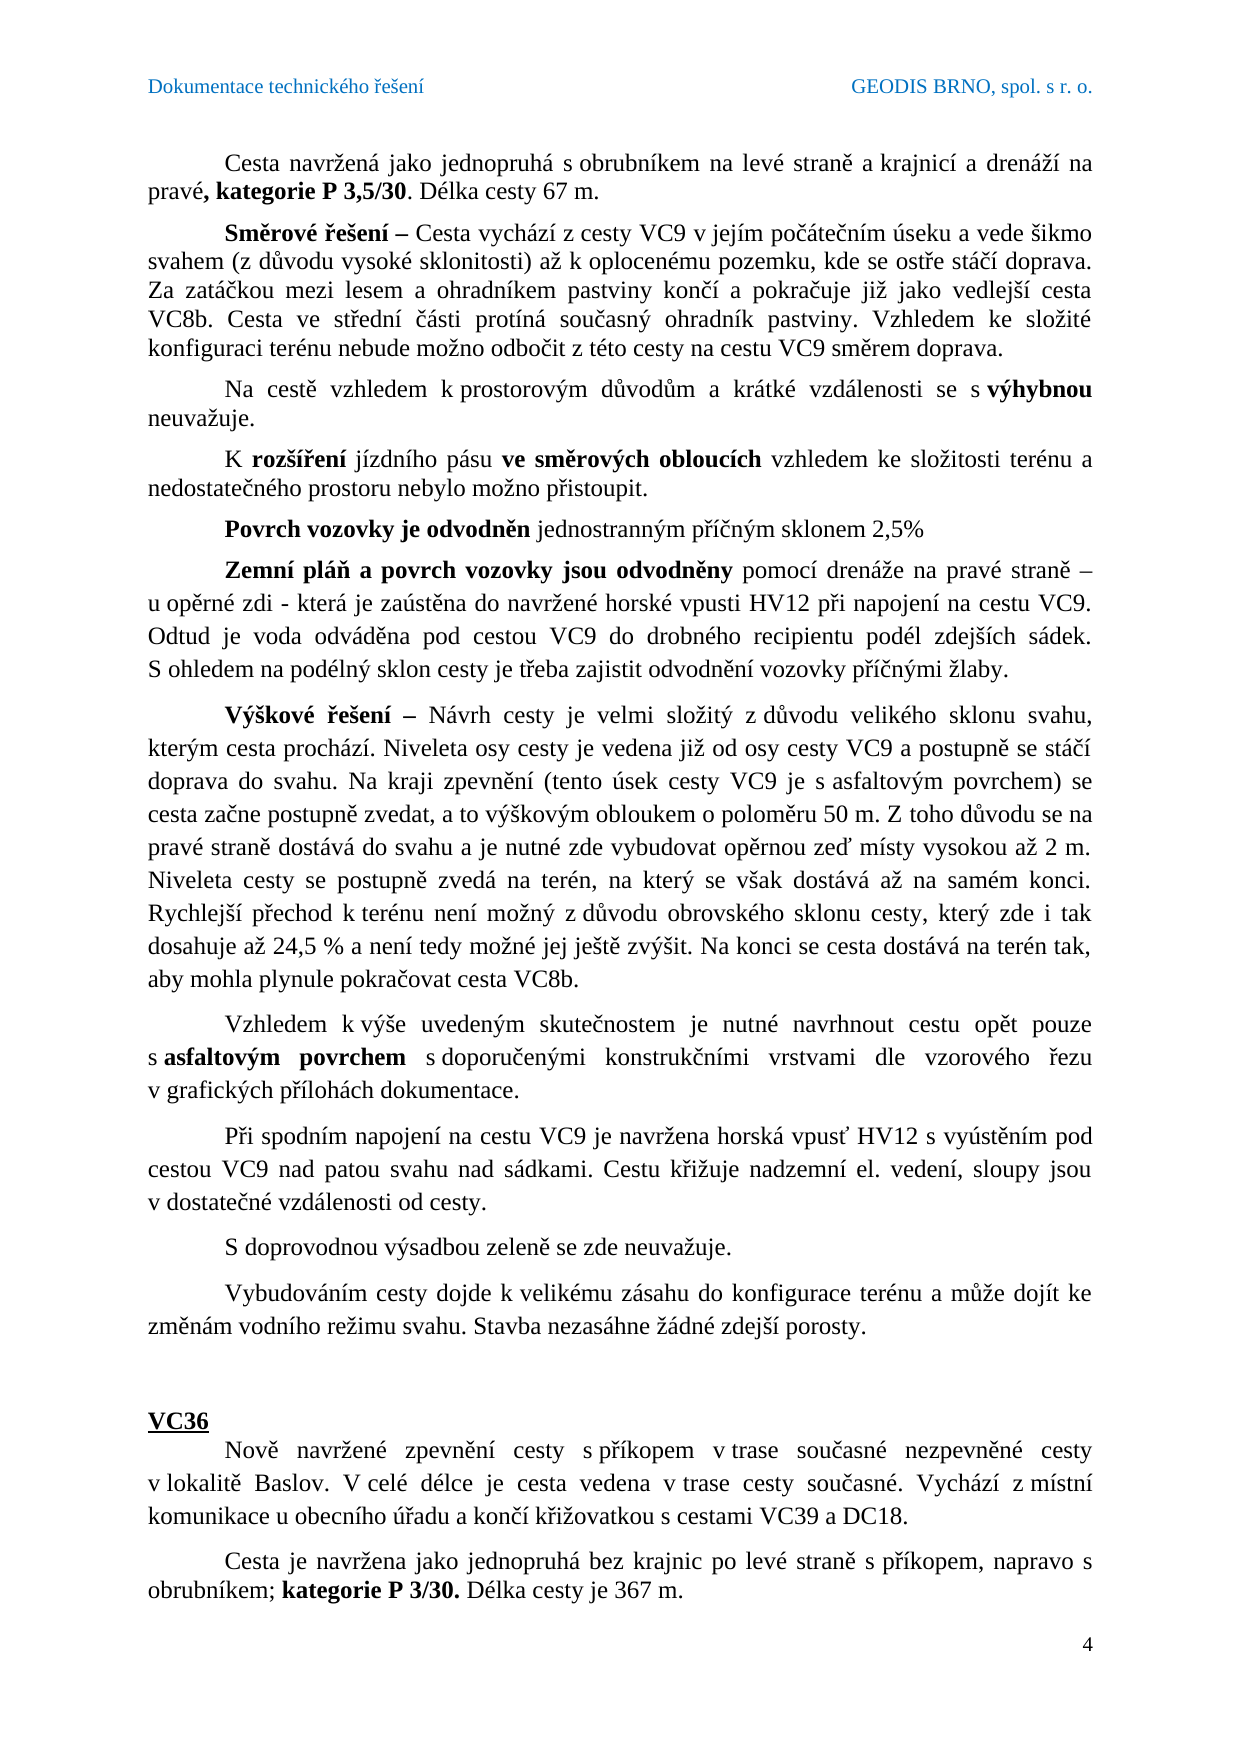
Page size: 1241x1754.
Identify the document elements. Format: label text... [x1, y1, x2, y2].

subtitle VC36 [148, 1406, 1093, 1435]
text Při spodním napojení na cestu VC9 je navržena horská vpusť HV12 s vyústěním pod cestou VC9 nad patou svahu nad sádkami. Cestu křižuje nadzemní el. vedení, sloupy jsou v dostatečné vzdálenosti od cesty. [148, 1121, 1093, 1216]
text Vzhledem k výše uvedeným skutečnostem je nutné navrhnout cestu opět pouze s asfaltovým povrchem s doporučenými konstrukčními vrstvami dle vzorového řezu v grafických přílohách dokumentace. [148, 1009, 1093, 1104]
text Směrové řešení – Cesta vychází z cesty VC9 v jejím počátečním úseku a vede šikmo svahem (z důvodu vysoké sklonitosti) až k oplocenému pozemku, kde se ostře stáčí doprava. Za zatáčkou mezi lesem a ohradníkem pastviny končí a pokračuje již jako vedlejší cesta VC8b. Cesta ve střední části protíná současný ohradník pastviny. Vzhledem ke složité konfiguraci terénu nebude možno odbočit z této cesty na cestu VC9 směrem doprava. [148, 218, 1093, 361]
text S doprovodnou výsadbou zeleně se zde neuvažuje. [148, 1232, 1093, 1261]
text Zemní pláň a povrch vozovky jsou odvodněny pomocí drenáže na pravé straně – u opěrné zdi - která je zaústěna do navržené horské vpusti HV12 při napojení na cestu VC9. Odtud je voda odváděna pod cestou VC9 do drobného recipientu podél zdejších sádek. S ohledem na podélný sklon cesty je třeba zajistit odvodnění vozovky příčnými žlaby. [148, 555, 1093, 683]
text Povrch vozovky je odvodněn jednostranným příčným sklonem 2,5% [148, 514, 1093, 543]
text Vybudováním cesty dojde k velikému zásahu do konfigurace terénu a může dojít ke změnám vodního režimu svahu. Stavba nezasáhne žádné zdejší porosty. [148, 1278, 1093, 1340]
text K rozšíření jízdního pásu ve směrových obloucích vzhledem ke složitosti terénu a nedostatečného prostoru nebylo možno přistoupit. [148, 444, 1093, 501]
text Na cestě vzhledem k prostorovým důvodům a krátké vzdálenosti se s výhybnou neuvažuje. [148, 374, 1093, 431]
text Cesta navržená jako jednopruhá s obrubníkem na levé straně a krajnicí a drenáží na pravé, kategorie P 3,5/30. Délka cesty 67 m. [148, 148, 1093, 205]
text Nově navržené zpevnění cesty s příkopem v trase současné nezpevněné cesty v lokalitě Baslov. V celé délce je cesta vedena v trase cesty současné. Vychází z místní komunikace u obecního úřadu a končí křižovatkou s cestami VC39 a DC18. [148, 1435, 1093, 1530]
text Výškové řešení – Návrh cesty je velmi složitý z důvodu velikého sklonu svahu, kterým cesta prochází. Niveleta osy cesty je vedena již od osy cesty VC9 a postupně se stáčí doprava do svahu. Na kraji zpevnění (tento úsek cesty VC9 je s asfaltovým povrchem) se cesta začne postupně zvedat, a to výškovým obloukem o poloměru 50 m. Z toho důvodu se na pravé straně dostává do svahu a je nutné zde vybudovat opěrnou zeď místy vysokou až 2 m. Niveleta cesty se postupně zvedá na terén, na který se však dostává až na samém konci. Rychlejší přechod k terénu není možný z důvodu obrovského sklonu cesty, který zde i tak dosahuje až 24,5 % a není tedy možné jej ještě zvýšit. Na konci se cesta dostává na terén tak, aby mohla plynule pokračovat cesta VC8b. [148, 700, 1093, 993]
text Cesta je navržena jako jednopruhá bez krajnic po levé straně s příkopem, napravo s obrubníkem; kategorie P 3/30. Délka cesty je 367 m. [148, 1546, 1093, 1604]
